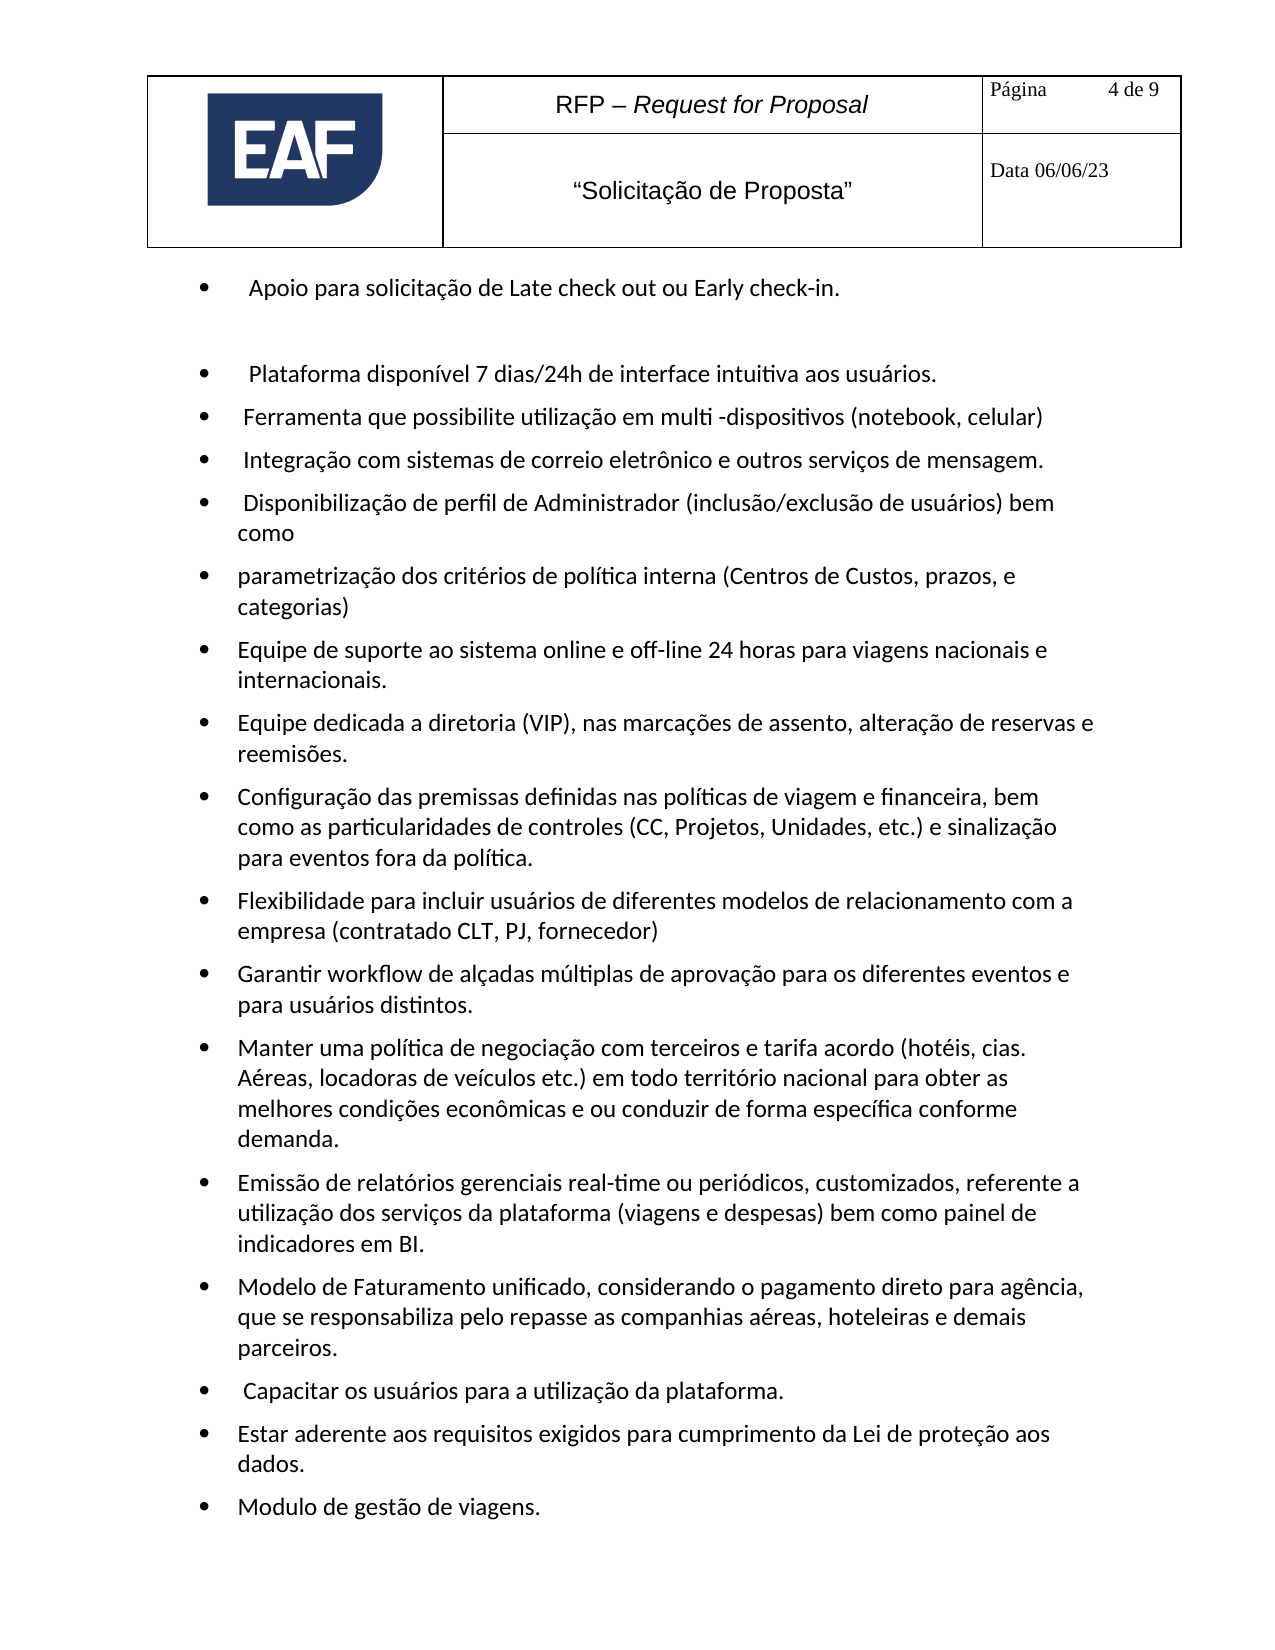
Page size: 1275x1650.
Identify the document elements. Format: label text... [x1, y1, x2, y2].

list Estar aderente aos requisitos exigidos para cumprimento da Lei de proteção aos dados. [200, 1418, 1098, 1479]
list Integração com sistemas de correio eletrônico e outros serviços de mensagem. [200, 444, 1098, 474]
list Modulo de gestão de viagens. [200, 1491, 1098, 1522]
picture [196, 76, 394, 223]
list Disponibilização de perfil de Administrador (inclusão/exclusão de usuários) bem como [200, 487, 1098, 548]
list Configuração das premissas definidas nas políticas de viagem e financeira, bem como as particularidades de controles (CC, Projetos, Unidades, etc.) e sinalização para eventos fora da política. [200, 781, 1098, 872]
list parametrização dos critérios de política interna (Centros de Custos, prazos, e categorias) [200, 560, 1098, 621]
list Ferramenta que possibilite utilização em multi -dispositivos (notebook, celular) [200, 401, 1098, 431]
list Equipe de suporte ao sistema online e off-line 24 horas para viagens nacionais e internacionais. [200, 634, 1098, 695]
list Emissão de relatórios gerenciais real-time ou periódicos, customizados, referente a utilização dos serviços da plataforma (viagens e despesas) bem como painel de indicadores em BI. [200, 1167, 1098, 1258]
list Garantir workflow de alçadas múltiplas de aprovação para os diferentes eventos e para usuários distintos. [200, 958, 1098, 1019]
list Apoio para solicitação de Late check out ou Early check-in. [200, 272, 1098, 302]
list Plataforma disponível 7 dias/24h de interface intuitiva aos usuários. [200, 358, 1098, 388]
list Manter uma política de negociação com terceiros e tarifa acordo (hotéis, cias. Aéreas, locadoras de veículos etc.) em todo território nacional para obter as melhores condições econômicas e ou conduzir de forma específica conforme demanda. [200, 1032, 1098, 1154]
list Modelo de Faturamento unificado, considerando o pagamento direto para agência, que se responsabiliza pelo repasse as companhias aéreas, hoteleiras e demais parceiros. [200, 1271, 1098, 1362]
list Capacitar os usuários para a utilização da plataforma. [200, 1375, 1098, 1405]
list Equipe dedicada a diretoria (VIP), nas marcações de assento, alteração de reservas e reemisões. [200, 707, 1098, 768]
list Flexibilidade para incluir usuários de diferentes modelos de relacionamento com a empresa (contratado CLT, PJ, fornecedor) [200, 885, 1098, 946]
